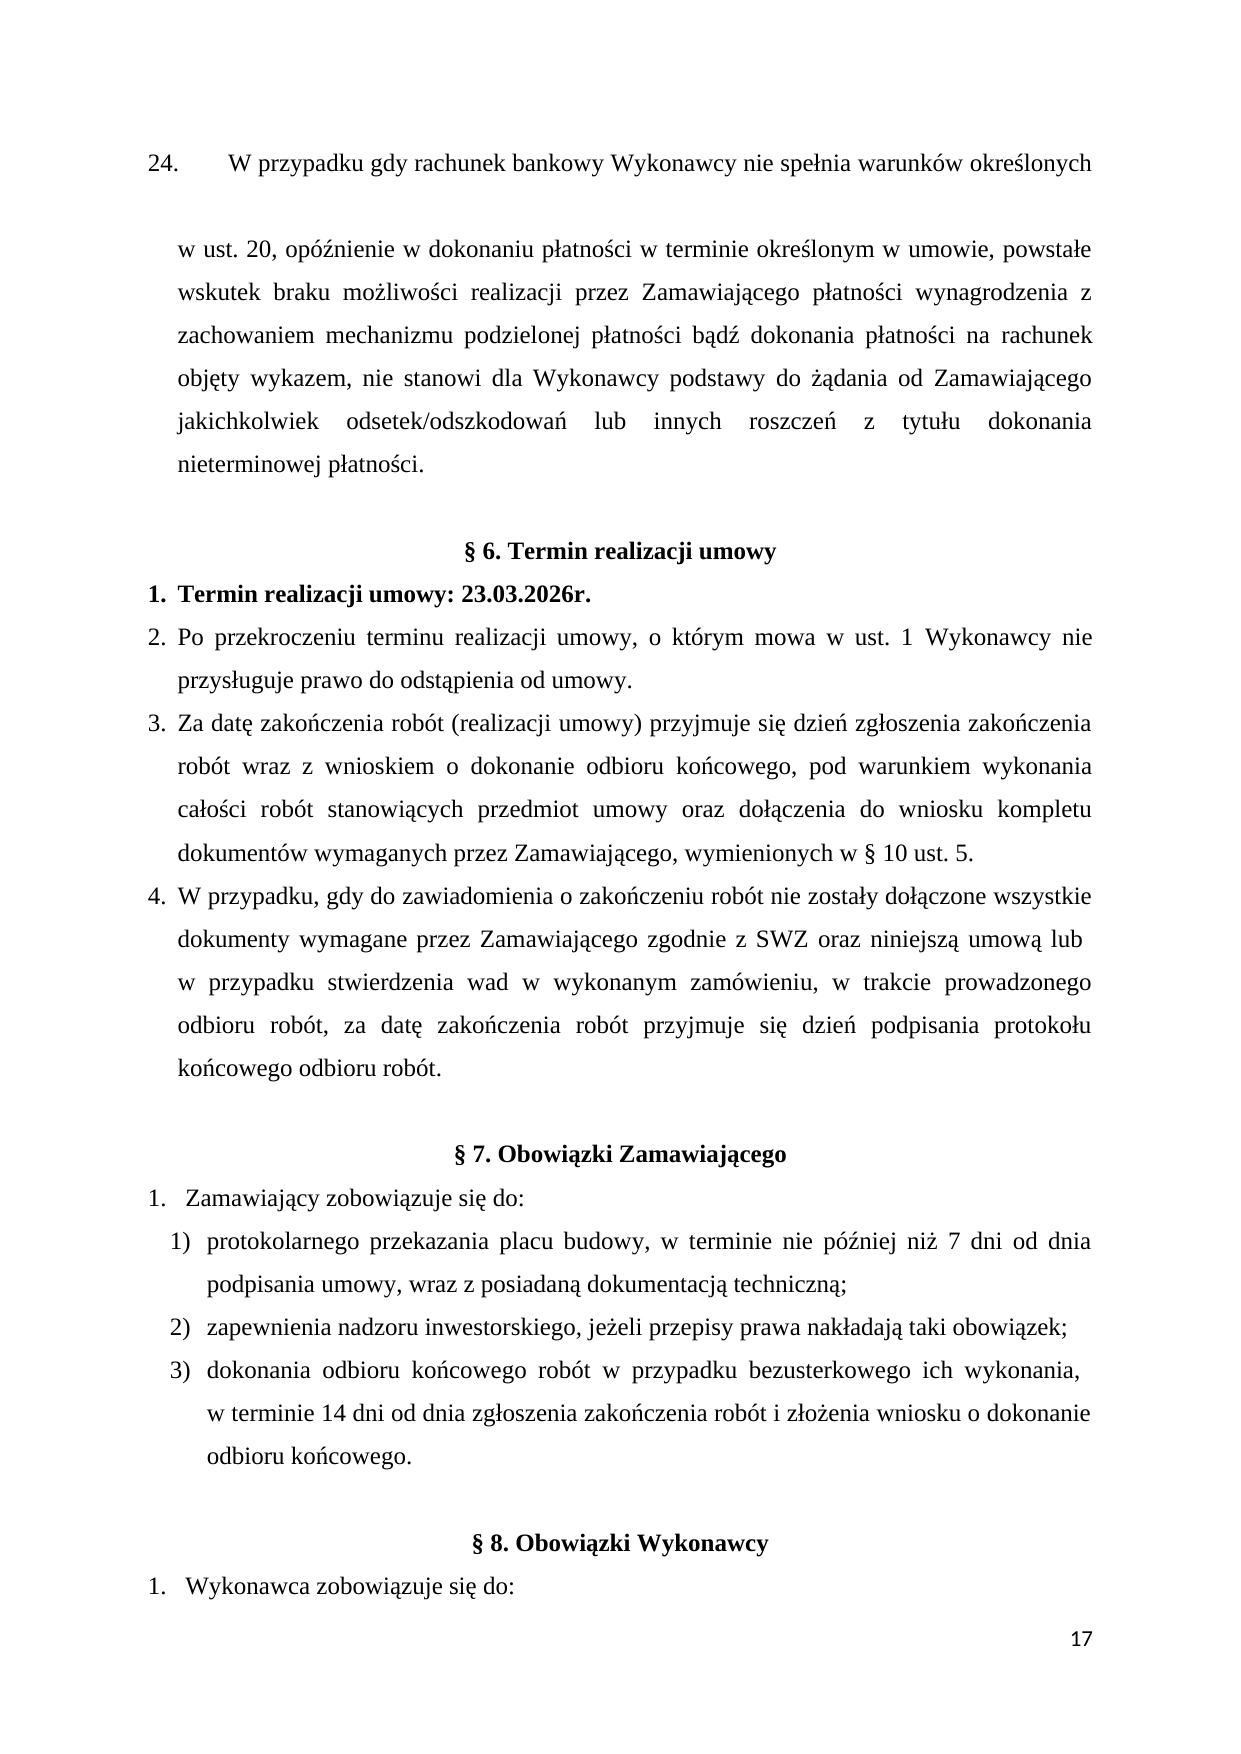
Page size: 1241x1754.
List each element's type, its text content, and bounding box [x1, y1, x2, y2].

list W przypadku gdy rachunek bankowy Wykonawcy nie spełnia warunków określonych w ust. 20, opóźnienie w dokonaniu płatności w terminie określonym w umowie, powstałe wskutek braku możliwości realizacji przez Zamawiającego płatności wynagrodzenia z zachowaniem mechanizmu podzielonej płatności bądź dokonania płatności na rachunek objęty wykazem, nie stanowi dla Wykonawcy podstawy do żądania od Zamawiającego jakichkolwiek odsetek/odszkodowań lub innych roszczeń z tytułu dokonania nieterminowej płatności. [148, 148, 1093, 478]
list Termin realizacji umowy: 23.03.2026r. [148, 579, 1093, 608]
text § 7. Obowiązki Zamawiającego [148, 1139, 1093, 1168]
list Za datę zakończenia robót (realizacji umowy) przyjmuje się dzień zgłoszenia zakończenia robót wraz z wnioskiem o dokonanie odbioru końcowego, pod warunkiem wykonania całości robót stanowiących przedmiot umowy oraz dołączenia do wniosku kompletu dokumentów wymaganych przez Zamawiającego, wymienionych w § 10 ust. 5. [148, 708, 1093, 866]
text § 6. Termin realizacji umowy [148, 536, 1093, 564]
list protokolarnego przekazania placu budowy, w terminie nie później niż 7 dni od dnia podpisania umowy, wraz z posiadaną dokumentacją techniczną; [169, 1226, 1093, 1298]
text § 8. Obowiązki Wykonawcy [148, 1528, 1093, 1556]
list Wykonawca zobowiązuje się do: [148, 1571, 1093, 1599]
list dokonania odbioru końcowego robót w przypadku bezusterkowego ich wykonania, w terminie 14 dni od dnia zgłoszenia zakończenia robót i złożenia wniosku o dokonanie odbioru końcowego. [169, 1355, 1093, 1470]
list Zamawiający zobowiązuje się do: [148, 1183, 1093, 1211]
list W przypadku, gdy do zawiadomienia o zakończeniu robót nie zostały dołączone wszystkie dokumenty wymagane przez Zamawiającego zgodnie z SWZ oraz niniejszą umową lub w przypadku stwierdzenia wad w wykonanym zamówieniu, w trakcie prowadzonego odbioru robót, za datę zakończenia robót przyjmuje się dzień podpisania protokołu końcowego odbioru robót. [148, 881, 1093, 1082]
list zapewnienia nadzoru inwestorskiego, jeżeli przepisy prawa nakładają taki obowiązek; [169, 1312, 1093, 1341]
list Po przekroczeniu terminu realizacji umowy, o którym mowa w ust. 1 Wykonawcy nie przysługuje prawo do odstąpienia od umowy. [148, 622, 1093, 694]
